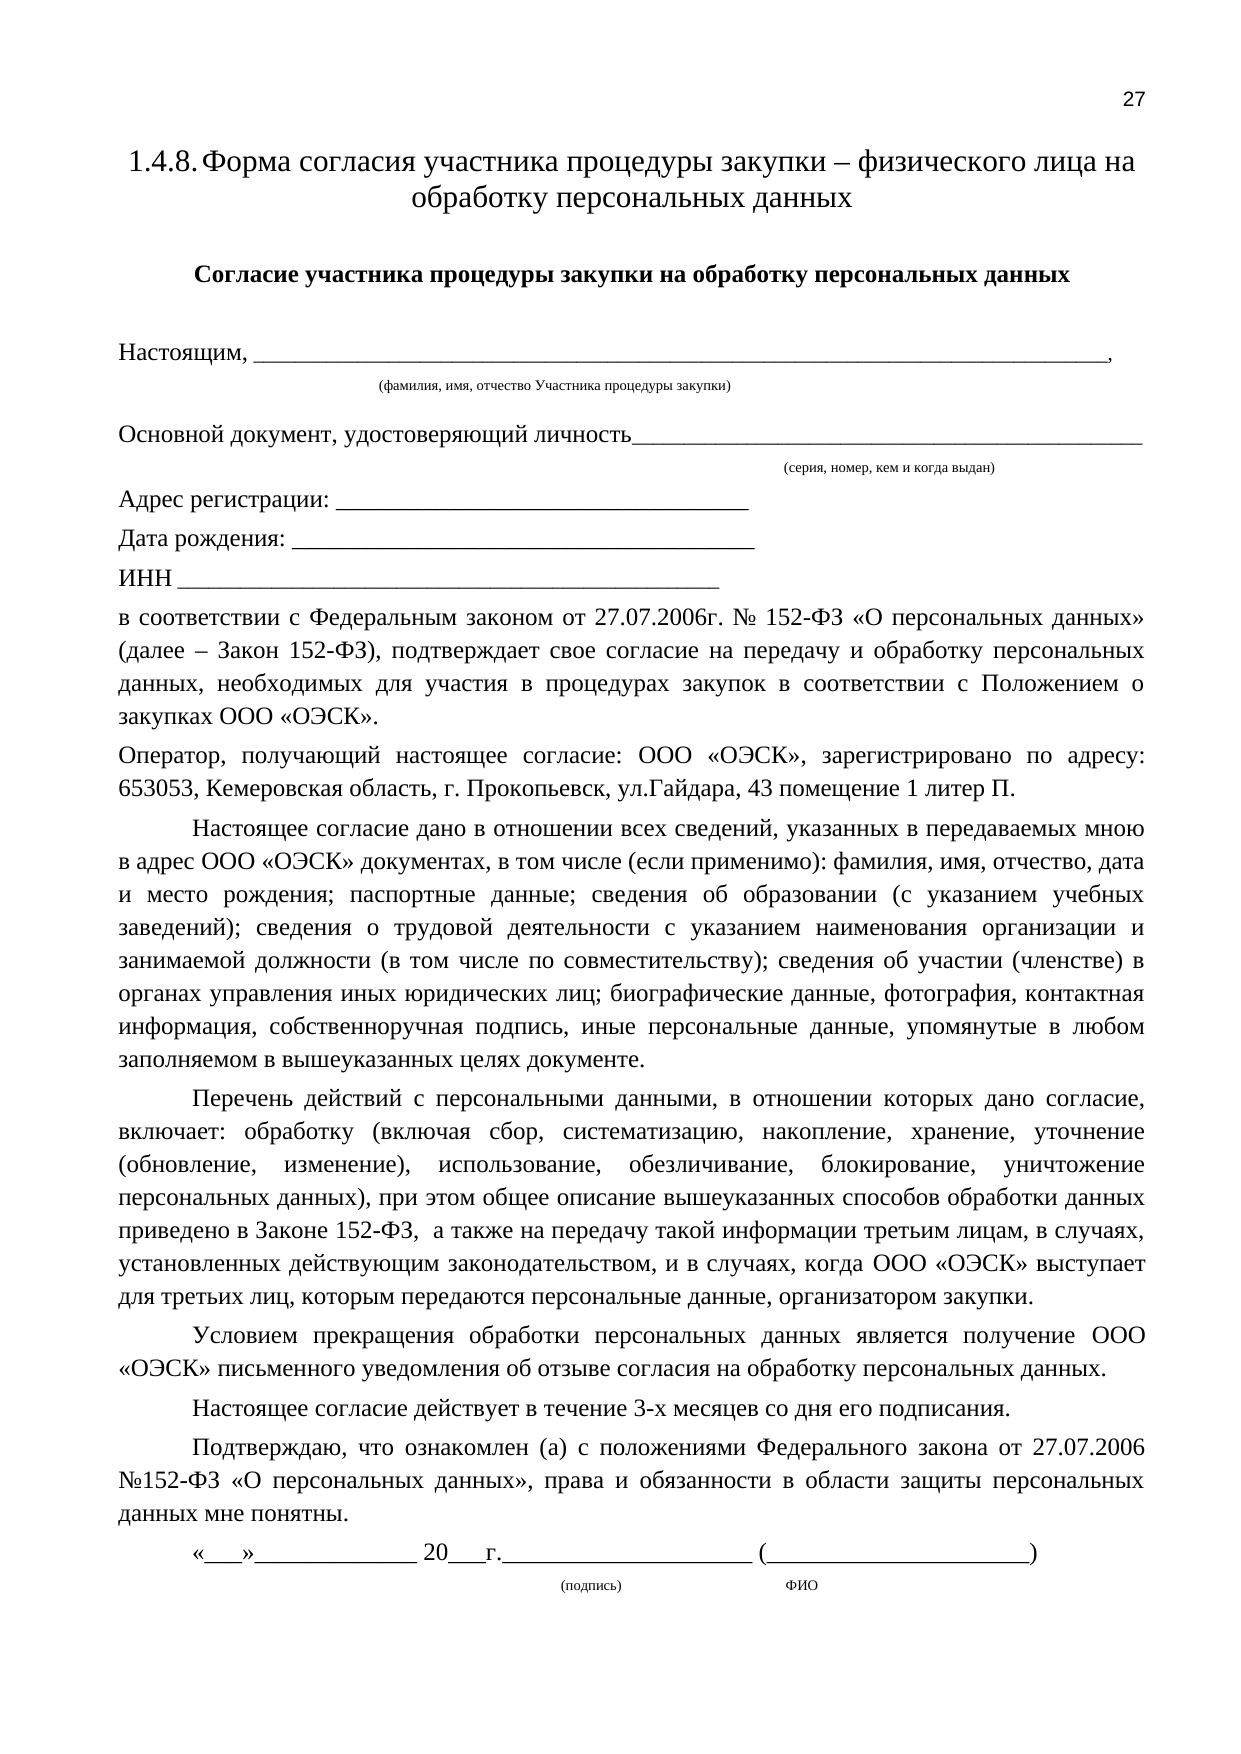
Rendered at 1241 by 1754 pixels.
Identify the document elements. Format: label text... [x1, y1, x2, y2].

text Настоящим, __________________________________________________________________________________, [118, 337, 1146, 366]
text Согласие участника процедуры закупки на обработку персональных данных [118, 259, 1146, 288]
text Оператор, получающий настоящее согласие: ООО «ОЭСК», зарегистрировано по адресу: 653053, Кемеровская область, г. Прокопьевск, ул.Гайдара, 43 помещение 1 литер П. [118, 740, 1146, 802]
text Адрес регистрации: _________________________________ [118, 484, 1146, 513]
text Подтверждаю, что ознакомлен (а) с положениями Федерального закона от 27.07.2006 №152-ФЗ «О персональных данных», права и обязанности в области защиты персональных данных мне понятны. [118, 1432, 1146, 1527]
text Настоящее согласие дано в отношении всех сведений, указанных в передаваемых мною в адрес ООО «ОЭСК» документах, в том числе (если применимо): фамилия, имя, отчество, дата и место рождения; паспортные данные; сведения об образовании (с указанием учебных заведений); сведения о трудовой деятельности с указанием наименования организации и занимаемой должности (в том числе по совместительству); сведения об участии (членстве) в органах управления иных юридических лиц; биографические данные, фотография, контактная информация, собственноручная подпись, иные персональные данные, упомянутые в любом заполняемом в вышеуказанных целях документе. [118, 813, 1146, 1073]
text (подпись) ФИО [118, 1577, 1146, 1593]
text Дата рождения: _____________________________________ [118, 523, 1146, 552]
text в соответствии с Федеральным законом от 27.07.2006г. № 152-ФЗ «О персональных данных» (далее – Закон 152-ФЗ), подтверждает свое согласие на передачу и обработку персональных данных, необходимых для участия в процедурах закупок в соответствии с Положением о закупках ООО «ОЭСК». [118, 602, 1146, 730]
subtitle 1.4.8. Форма согласия участника процедуры закупки – физического лица на обработку персональных данных [118, 142, 1146, 214]
text Основной документ, удостоверяющий личность_________________________________________________ [118, 419, 1146, 448]
text Условием прекращения обработки персональных данных является получение ООО «ОЭСК» письменного уведомления об отзыве согласия на обработку персональных данных. [118, 1321, 1146, 1382]
text Перечень действий с персональными данными, в отношении которых дано согласие, включает: обработку (включая сбор, систематизацию, накопление, хранение, уточнение (обновление, изменение), использование, обезличивание, блокирование, уничтожение персональных данных), при этом общее описание вышеуказанных способов обработки данных приведено в Законе 152-ФЗ, а также на передачу такой информации третьим лицам, в случаях, установленных действующим законодательством, и в случаях, когда ООО «ОЭСК» выступает для третьих лиц, которым передаются персональные данные, организатором закупки. [118, 1083, 1146, 1310]
text (фамилия, имя, отчество Участника процедуры закупки) [280, 377, 1146, 393]
text ИНН ____________________________________________________ [118, 563, 1146, 592]
text (серия, номер, кем и когда выдан) [649, 459, 1146, 476]
text «___»_____________ 20___г.____________________ (_____________________) [118, 1537, 1146, 1566]
text Настоящее согласие действует в течение 3-х месяцев со дня его подписания. [118, 1393, 1146, 1422]
